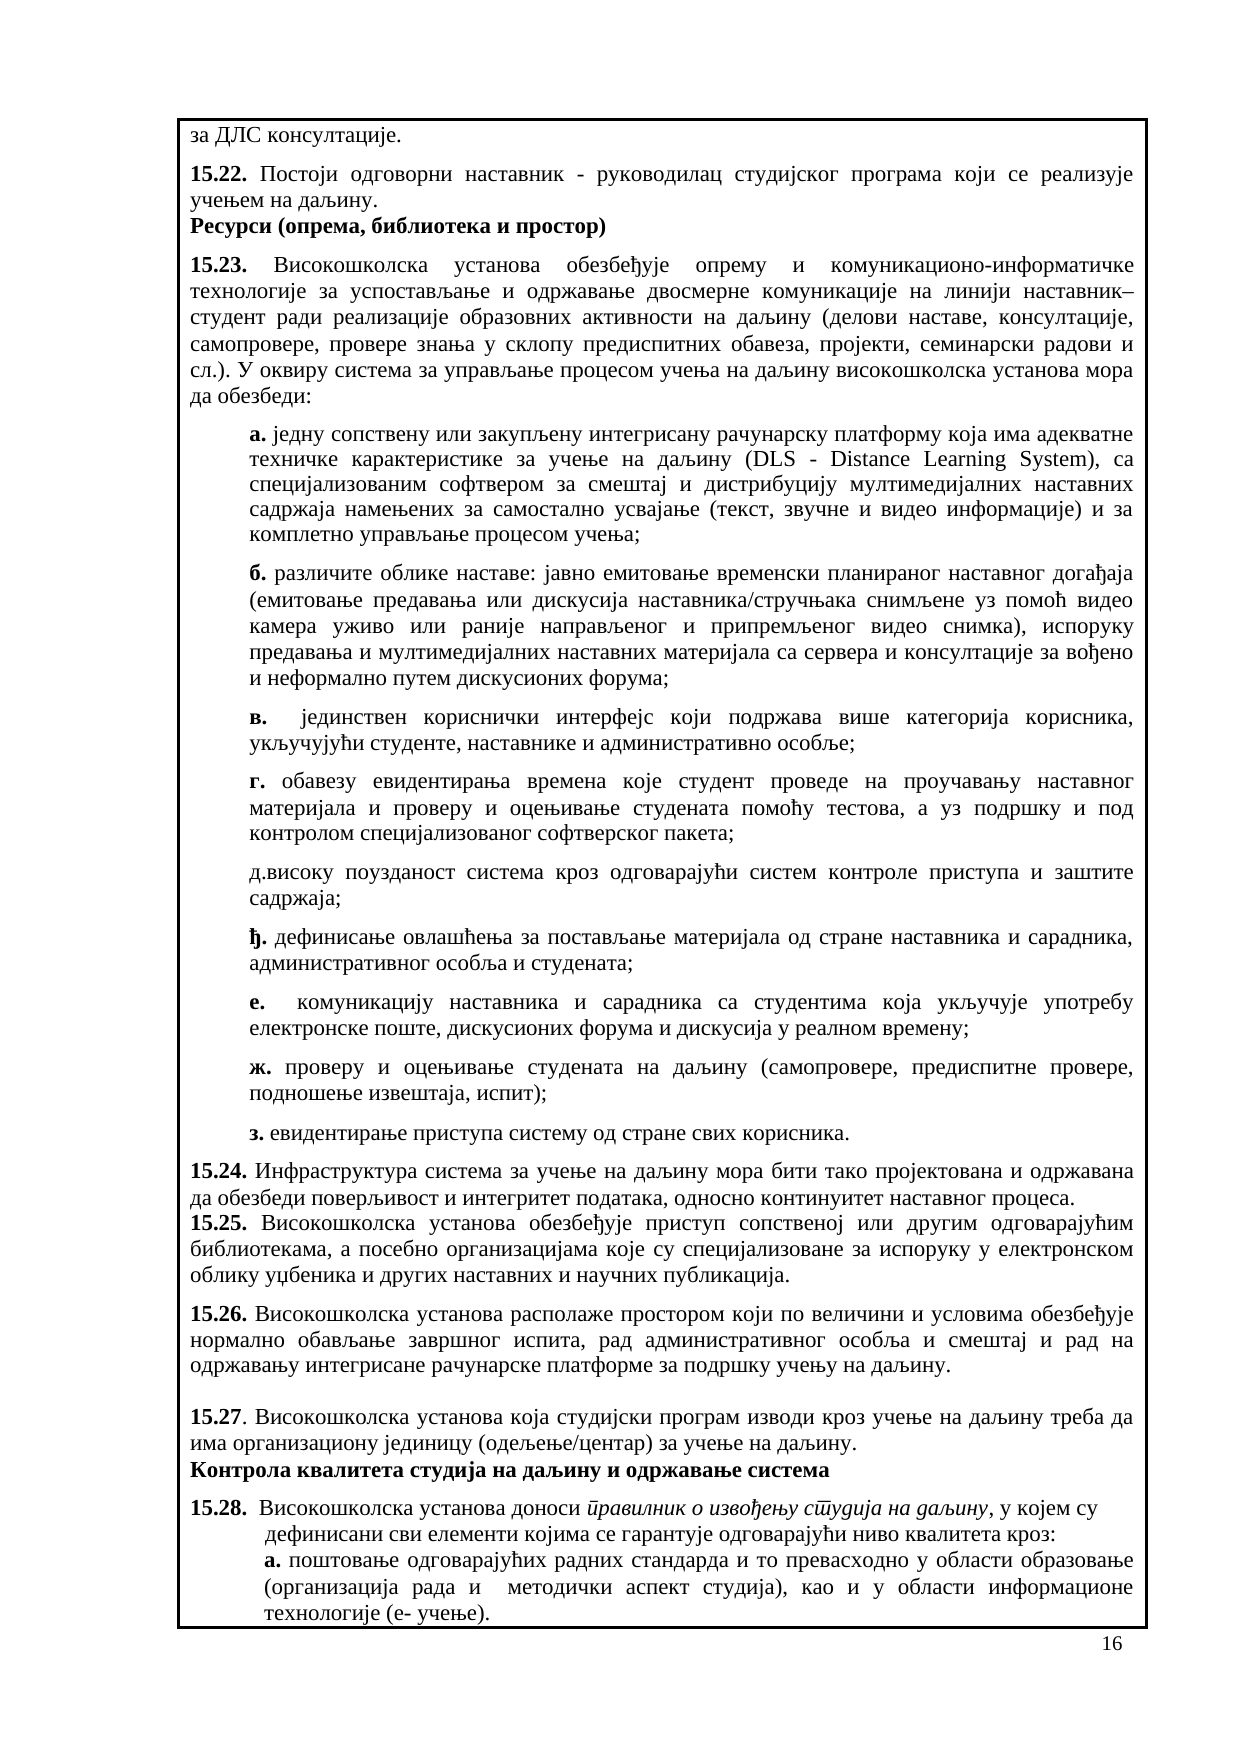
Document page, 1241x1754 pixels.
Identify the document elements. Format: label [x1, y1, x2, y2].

table_cell [180, 121, 1145, 1626]
